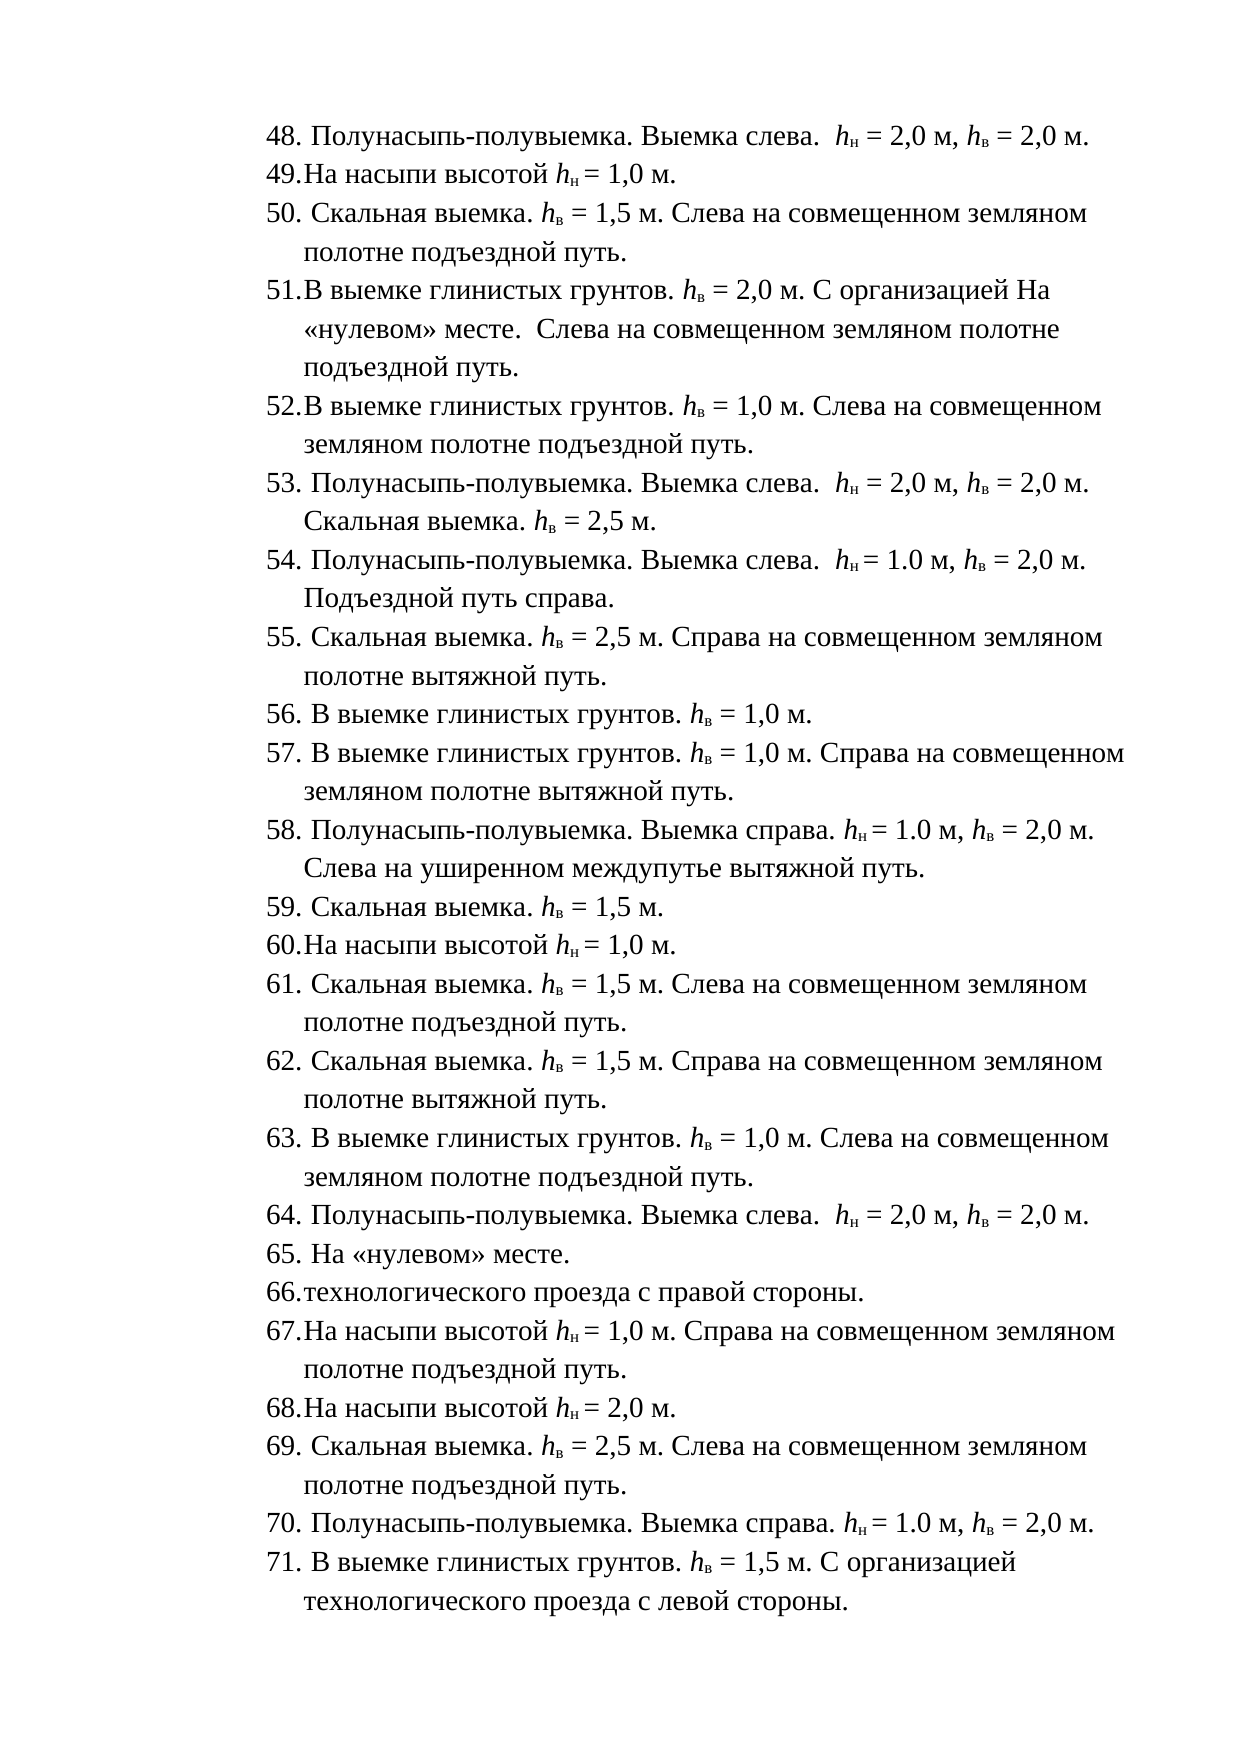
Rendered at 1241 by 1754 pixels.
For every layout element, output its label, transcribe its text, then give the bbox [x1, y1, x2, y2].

list В выемке глинистых грунтов. hв = 1,0 м. Слева на совмещенном земляном полотне подъездной путь. [266, 388, 1152, 460]
list Полунасыпь-полувыемка. Выемка слева. hн = 2,0 м, hв = 2,0 м. Скальная выемка. hв = 2,5 м. [266, 465, 1152, 537]
list В выемке глинистых грунтов. hв = 1,0 м. [266, 696, 1152, 730]
list Полунасыпь-полувыемка. Выемка слева. hн = 1.0 м, hв = 2,0 м. Подъездной путь справа. [266, 542, 1152, 614]
list Скальная выемка. hв = 1,5 м. [266, 889, 1152, 922]
list В выемке глинистых грунтов. hв = 1,5 м. С организацией технологического проезда с левой стороны. [266, 1544, 1152, 1616]
list Скальная выемка. hв = 2,5 м. Справа на совмещенном земляном полотне вытяжной путь. [266, 619, 1152, 691]
list Полунасыпь-полувыемка. Выемка справа. hн = 1.0 м, hв = 2,0 м. [266, 1506, 1152, 1539]
list На насыпи высотой hн = 1,0 м. [266, 157, 1152, 190]
list технологического проезда с правой стороны. [266, 1274, 1152, 1308]
list Полунасыпь-полувыемка. Выемка слева. hн = 2,0 м, hв = 2,0 м. [266, 118, 1152, 152]
list На насыпи высотой hн = 1,0 м. Справа на совмещенном земляном полотне подъездной путь. [266, 1313, 1152, 1385]
list Скальная выемка. hв = 1,5 м. Справа на совмещенном земляном полотне вытяжной путь. [266, 1043, 1152, 1115]
list Полунасыпь-полувыемка. Выемка справа. hн = 1.0 м, hв = 2,0 м. Слева на уширенном междупутье вытяжной путь. [266, 812, 1152, 884]
list На насыпи высотой hн = 1,0 м. [266, 927, 1152, 961]
list В выемке глинистых грунтов. hв = 2,0 м. С организацией На «нулевом» месте. Слева на совмещенном земляном полотне подъездной путь. [266, 272, 1152, 383]
list В выемке глинистых грунтов. hв = 1,0 м. Справа на совмещенном земляном полотне вытяжной путь. [266, 735, 1152, 807]
list Полунасыпь-полувыемка. Выемка слева. hн = 2,0 м, hв = 2,0 м. [266, 1197, 1152, 1231]
list На насыпи высотой hн = 2,0 м. [266, 1390, 1152, 1423]
list Скальная выемка. hв = 1,5 м. Слева на совмещенном земляном полотне подъездной путь. [266, 195, 1152, 267]
list На «нулевом» месте. [266, 1236, 1152, 1269]
list Скальная выемка. hв = 2,5 м. Слева на совмещенном земляном полотне подъездной путь. [266, 1428, 1152, 1501]
list В выемке глинистых грунтов. hв = 1,0 м. Слева на совмещенном земляном полотне подъездной путь. [266, 1120, 1152, 1192]
list Скальная выемка. hв = 1,5 м. Слева на совмещенном земляном полотне подъездной путь. [266, 966, 1152, 1038]
